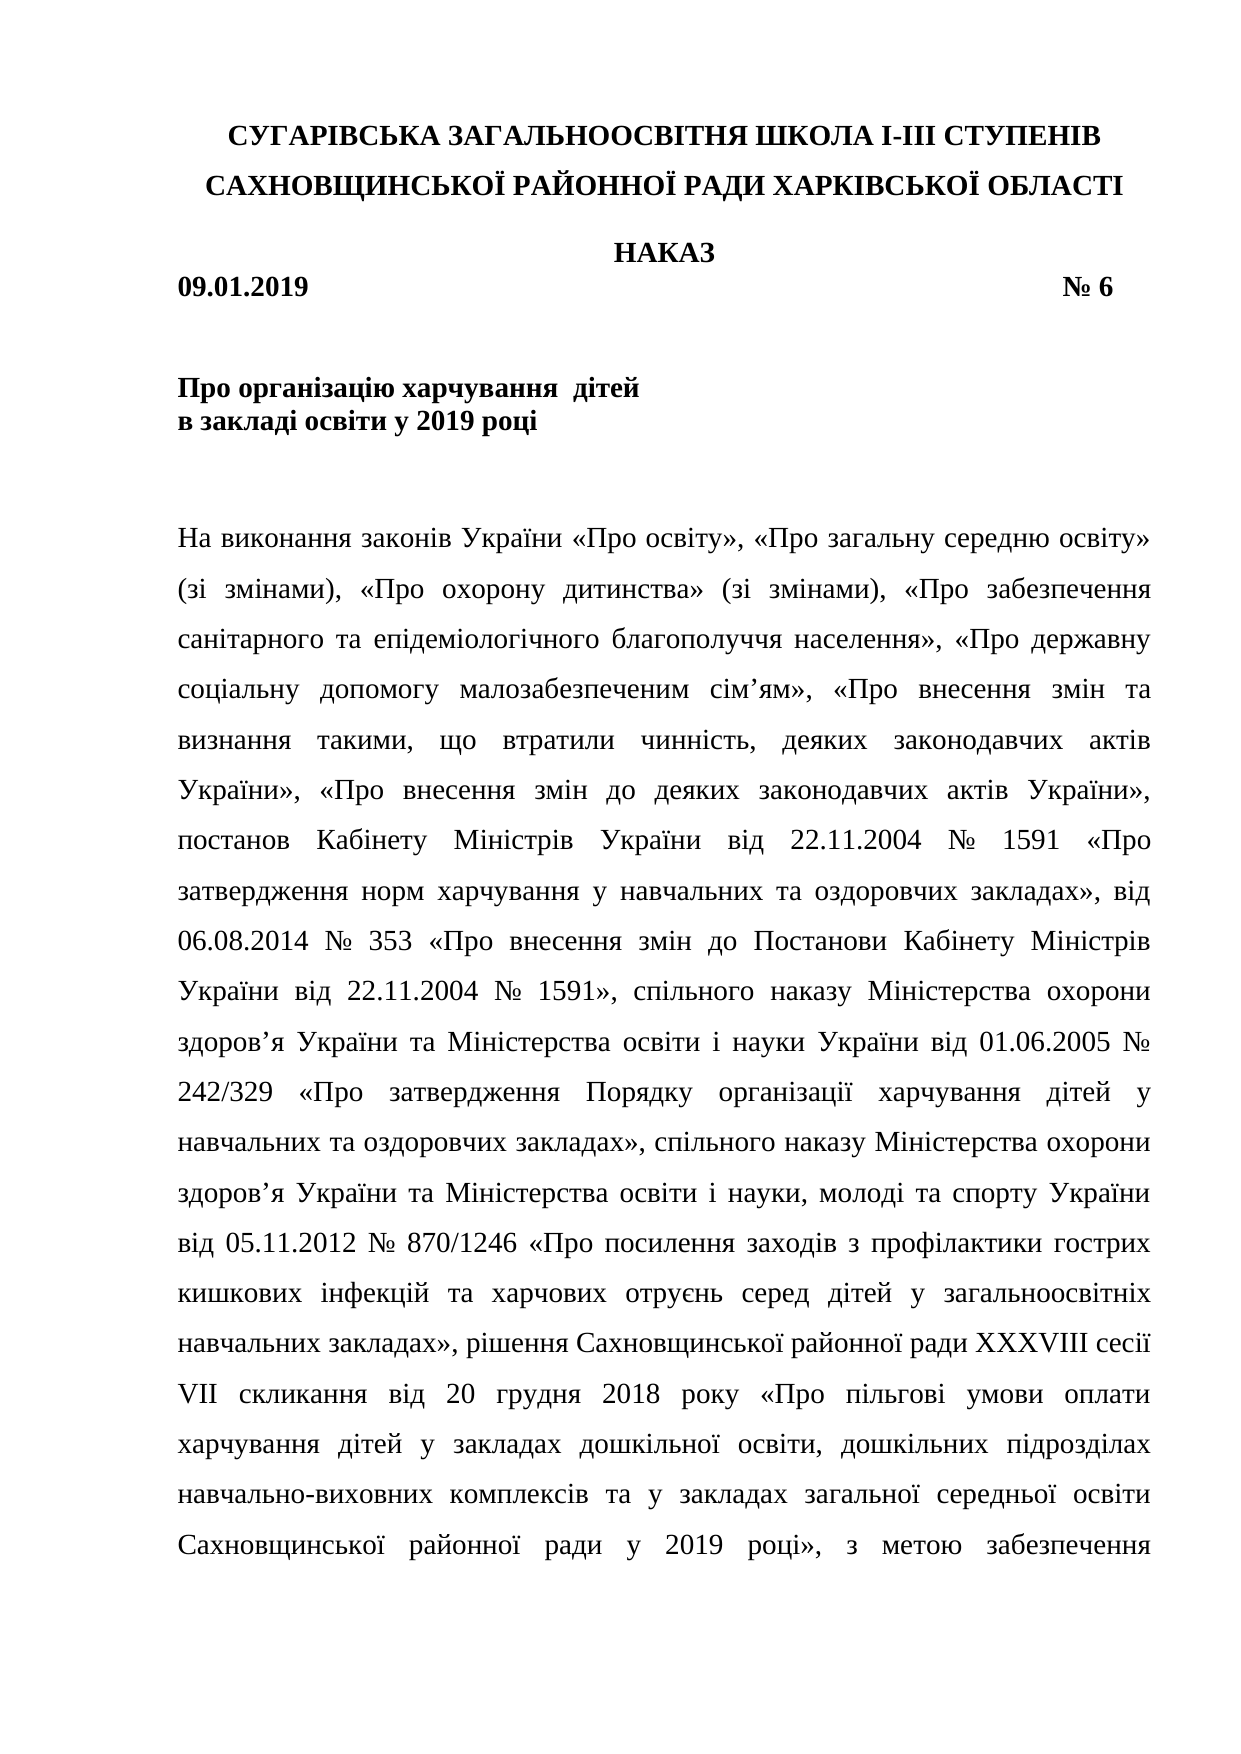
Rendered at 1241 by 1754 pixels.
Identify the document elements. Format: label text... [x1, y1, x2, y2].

text Про організацію харчування дітей [177, 370, 1152, 403]
text в закладі освіти у 2019 році [177, 403, 1152, 437]
text 09.01.2019 № 6 [177, 269, 1152, 303]
text НАКАЗ [177, 236, 1152, 269]
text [177, 521, 1152, 1560]
text САХНОВЩИНСЬКОЇ РАЙОННОЇ РАДИ ХАРКІВСЬКОЇ ОБЛАСТІ [177, 168, 1152, 202]
text СУГАРІВСЬКА ЗАГАЛЬНООСВІТНЯ ШКОЛА І-ІІІ СТУПЕНІВ [177, 118, 1152, 152]
